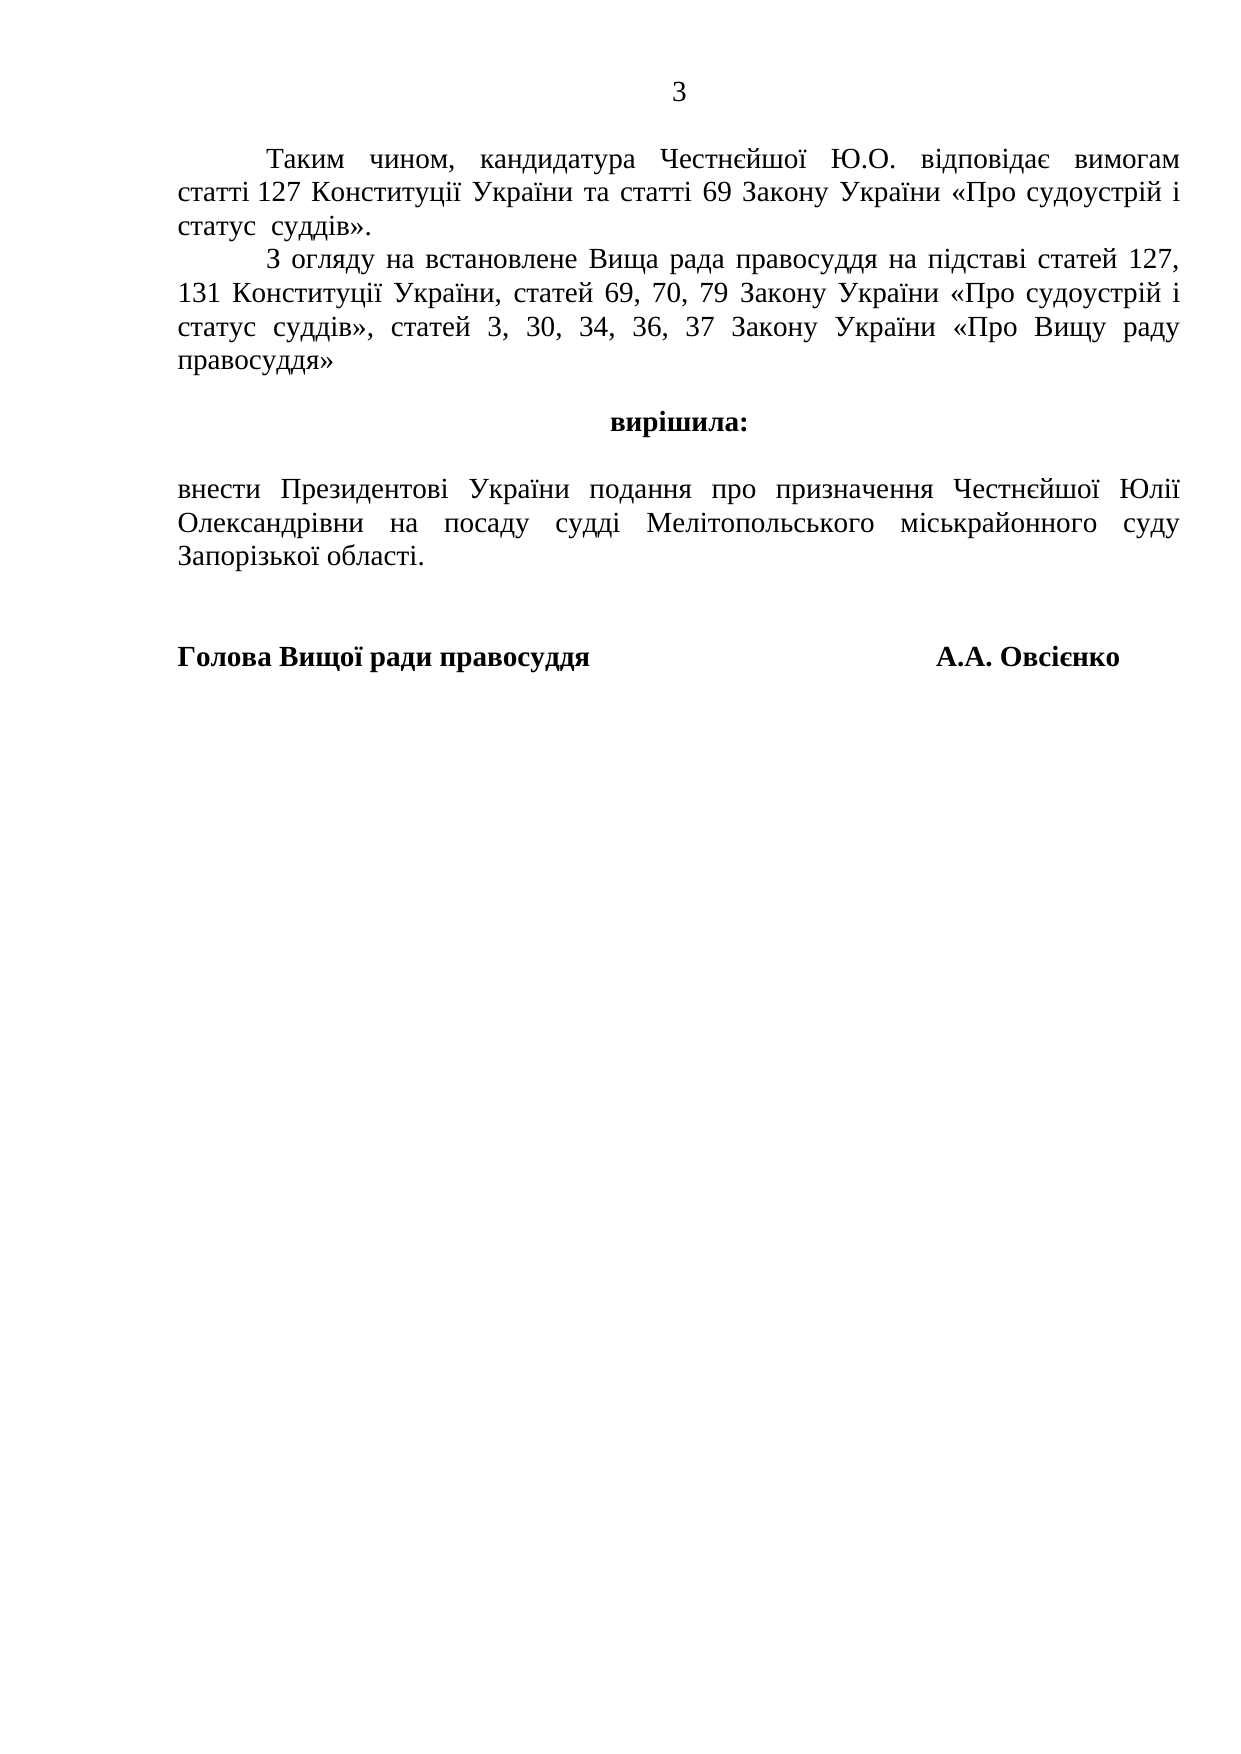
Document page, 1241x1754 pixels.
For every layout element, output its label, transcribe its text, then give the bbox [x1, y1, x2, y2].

text Таким чином, кандидатура Честнєйшої Ю.О. відповідає вимогам статті 127 Конституції України та статті 69 Закону України «Про судоустрій і статус суддів». [177, 141, 1181, 242]
text вирішила: [177, 404, 1181, 438]
text Голова Вищої ради правосуддя А.А. Овсієнко [177, 639, 1181, 673]
text З огляду на встановлене Вища рада правосуддя на підставі статей 127, 131 Конституції України, статей 69, 70, 79 Закону України «Про судоустрій і статус суддів», статей 3, 30, 34, 36, 37 Закону України «Про Вищу раду правосуддя» [177, 242, 1181, 376]
text внести Президентові України подання про призначення Честнєйшої Юлії Олександрівни на посаду судді Мелітопольського міськрайонного суду Запорізької області. [177, 471, 1181, 572]
